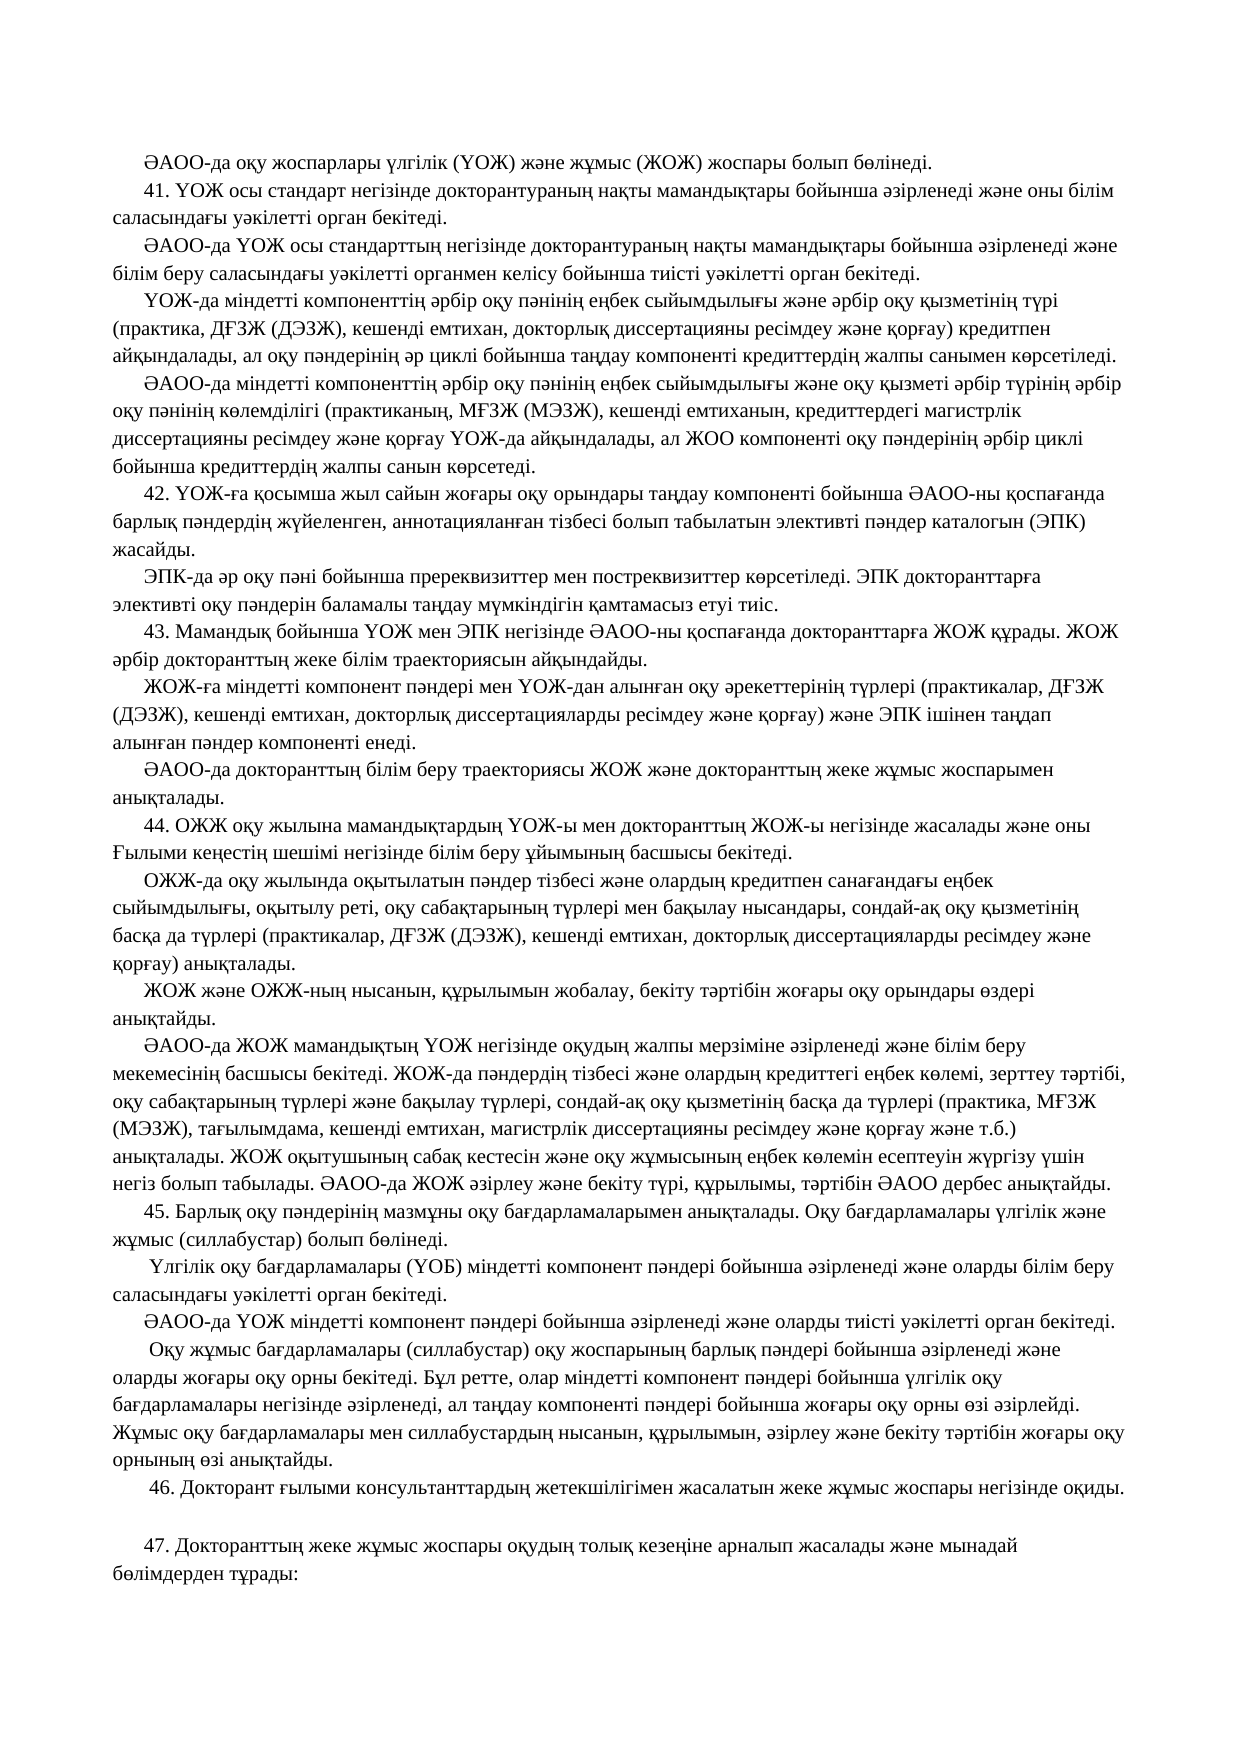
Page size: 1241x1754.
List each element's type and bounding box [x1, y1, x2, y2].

text [112, 150, 1128, 1584]
